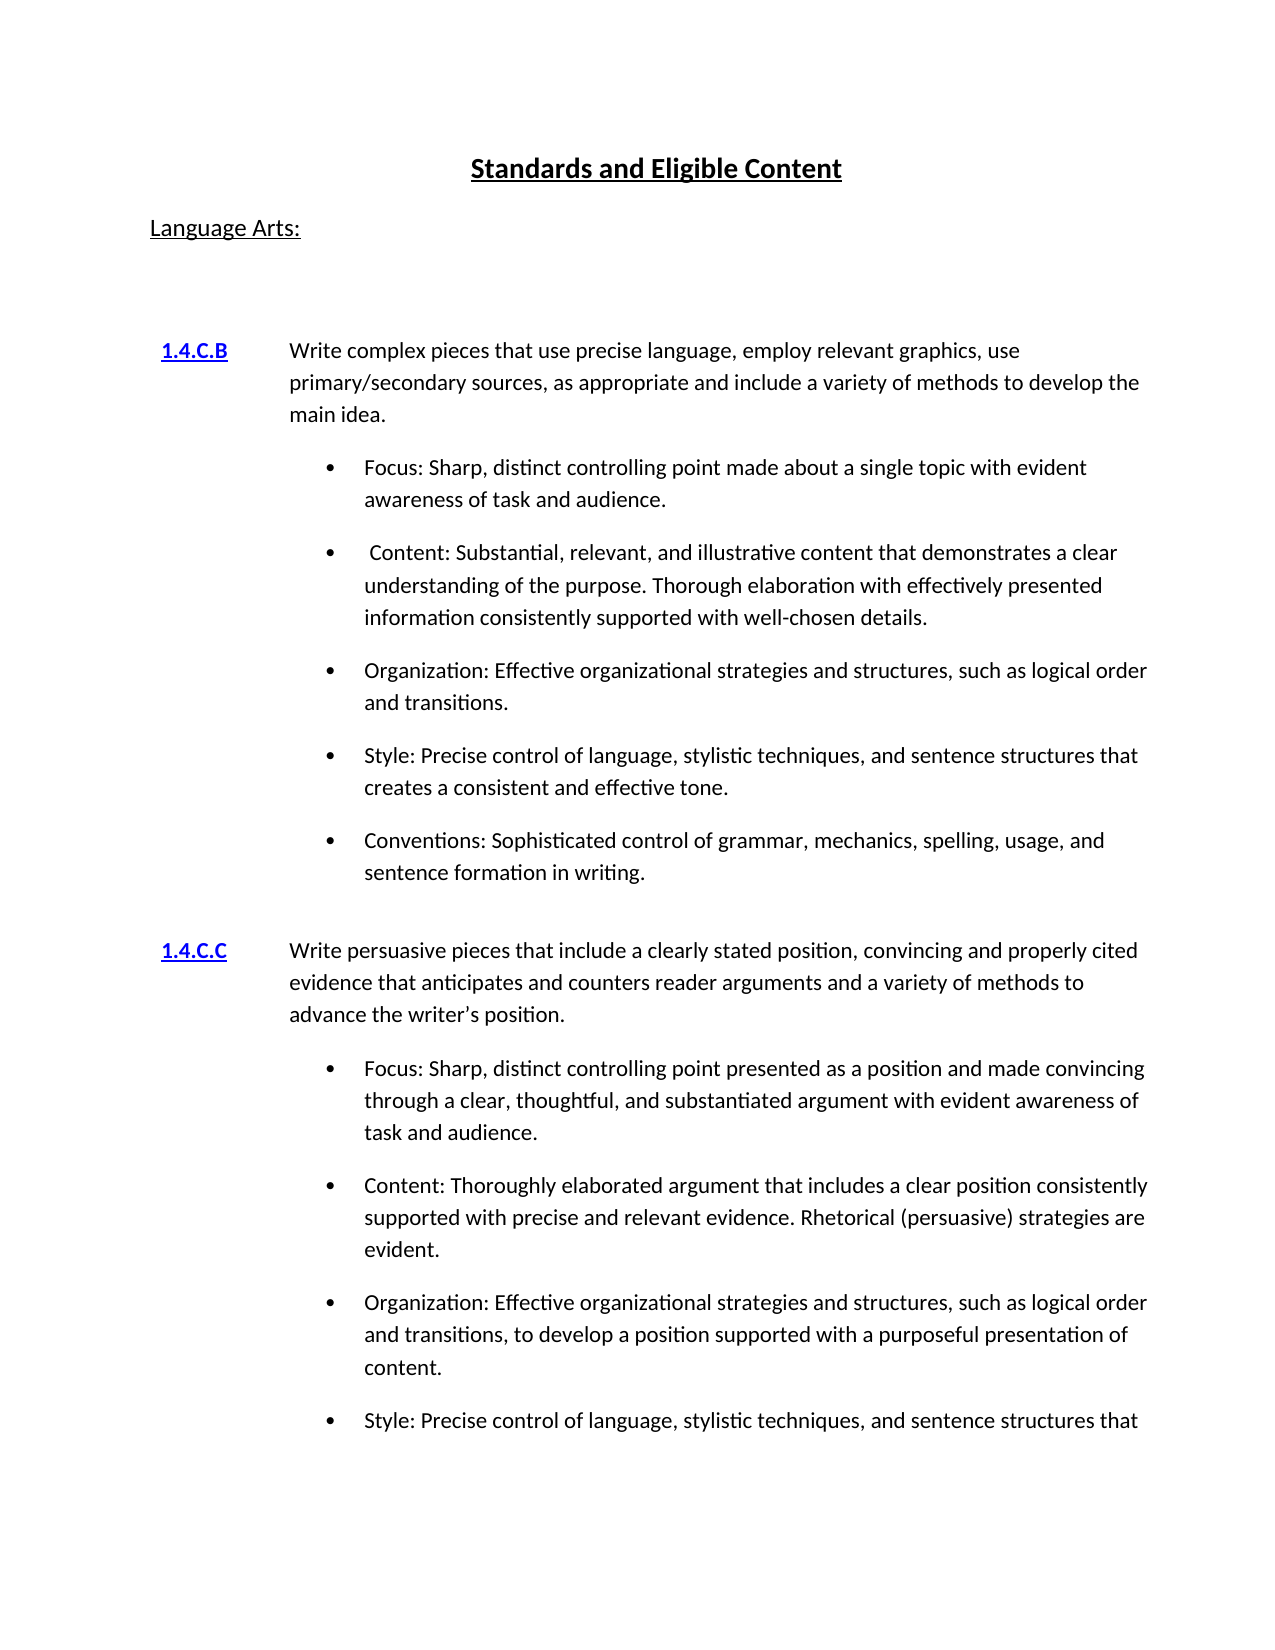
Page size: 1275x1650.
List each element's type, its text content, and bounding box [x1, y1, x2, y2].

table_header Write complex pieces that use precise language, employ relevant graphics, use primary/secondary sources, as appropriate and include a variety of methods to develop the main idea. Focus: Sharp, distinct controlling point made about a single topic with evident awareness of task and audience. Content: Substantial, relevant, and illustrative content that demonstrates a clear understanding of the purpose. Thorough elaboration with effectively presented information consistently supported with well-chosen details. Organization: Effective organizational strategies and structures, such as logical order and transitions. Style: Precise control of language, stylistic techniques, and sentence structures that creates a consistent and effective tone. Conventions: Sophisticated control of grammar, mechanics, spelling, usage, and sentence formation in writing. [277, 324, 1180, 924]
table_header 1.4.C.B [149, 324, 277, 924]
text Standards and Eligible Content [150, 150, 1125, 186]
text Language Arts: [150, 212, 1125, 242]
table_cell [277, 924, 1180, 1446]
table_cell 1.4.C.C [149, 924, 277, 1446]
